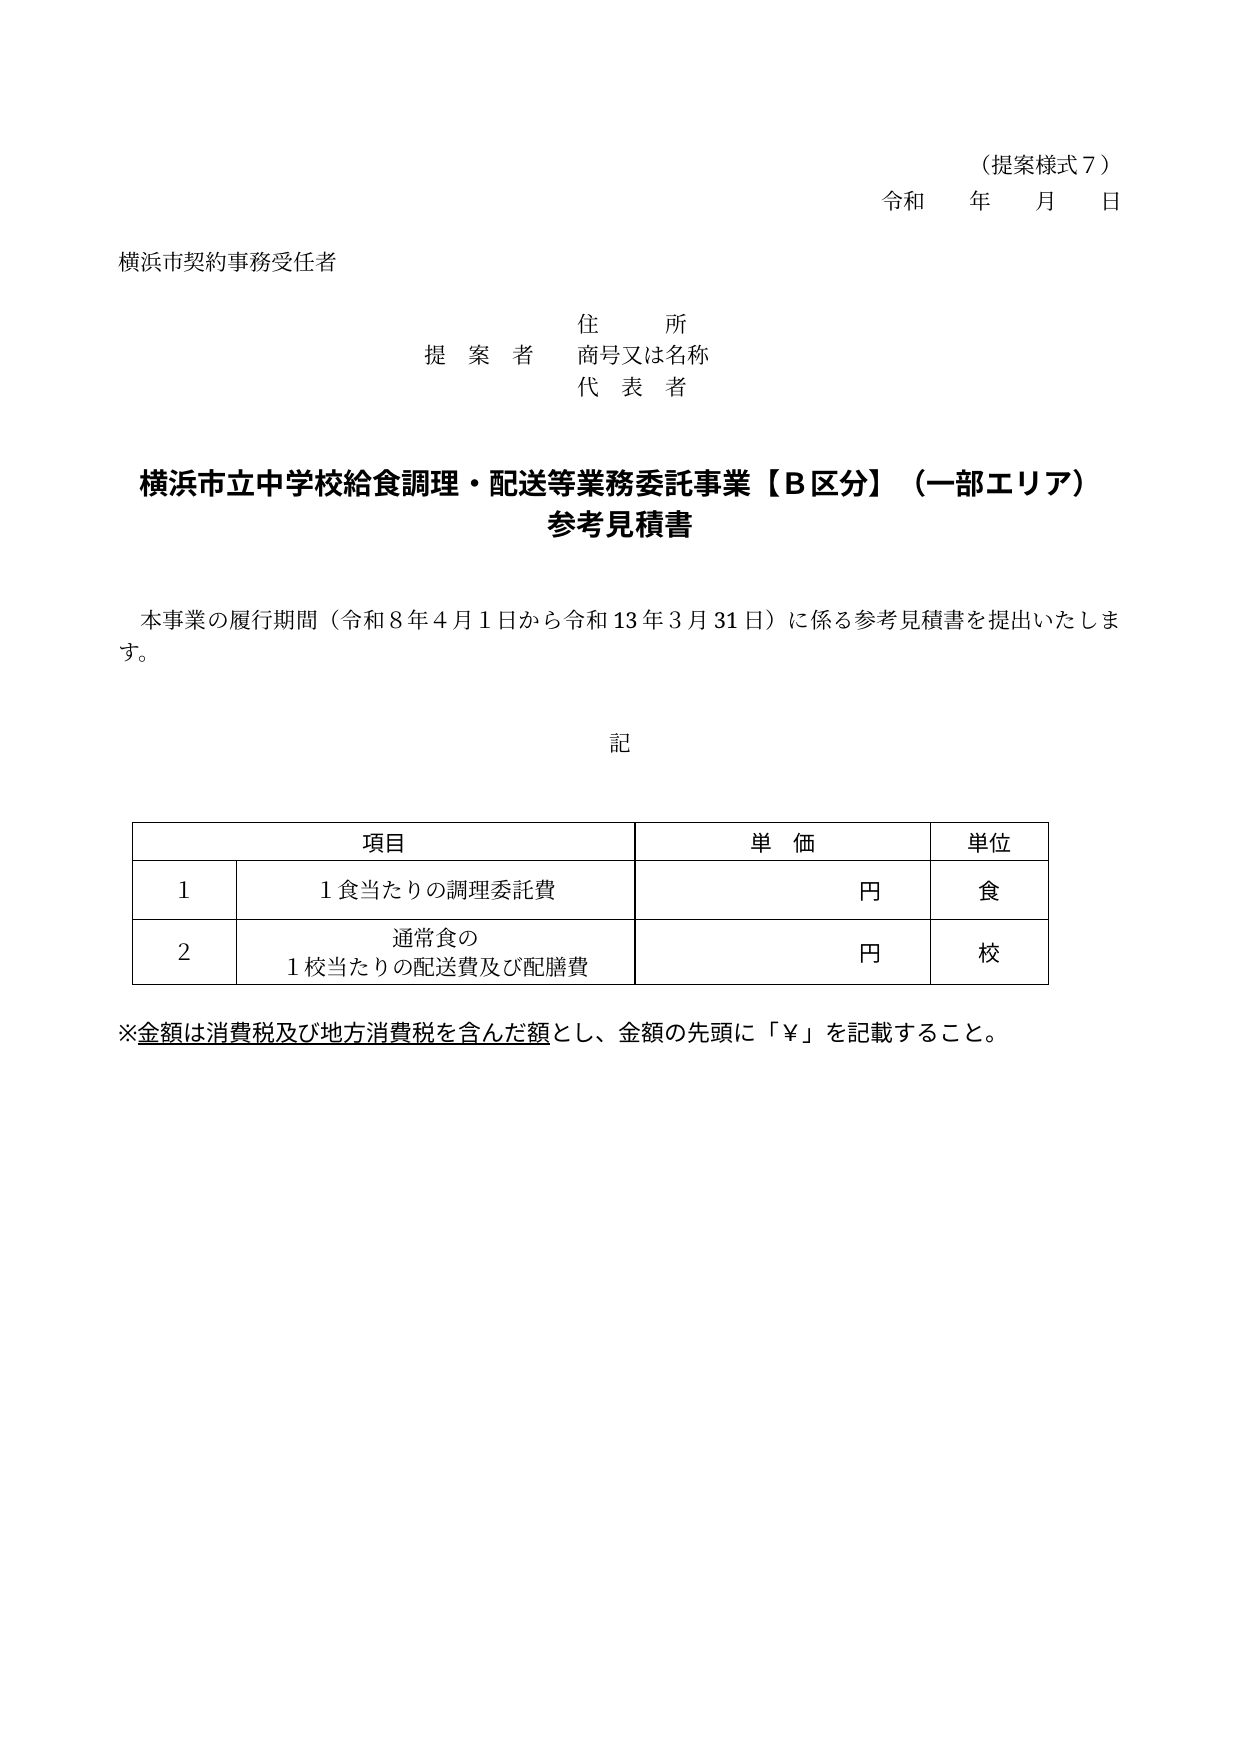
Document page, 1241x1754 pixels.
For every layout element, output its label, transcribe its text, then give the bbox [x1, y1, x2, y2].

text ※金額は消費税及び地方消費税を含んだ額とし、金額の先頭に「￥」を記載すること。 [118, 1015, 1122, 1048]
text 提 案 者 商号又は名称 [118, 338, 1122, 370]
text 令和 年 月 日 [118, 184, 1122, 216]
table_cell 食 [931, 861, 1048, 919]
table_cell １ [133, 861, 236, 919]
table_cell 円 [636, 920, 930, 984]
text 本事業の履行期間（令和８年４月１日から令和13年３月31日）に係る参考見積書を提出いたします。 [118, 604, 1122, 667]
text 横浜市立中学校給食調理・配送等業務委託事業【Ｂ区分】（一部エリア） [118, 461, 1122, 502]
table_header 項目 [133, 823, 634, 860]
table_header 単位 [931, 823, 1048, 860]
table_cell 校 [931, 920, 1048, 984]
table_header 単 価 [636, 823, 930, 860]
text 記 [118, 726, 1122, 758]
table_cell 通常食の １校当たりの配送費及び配膳費 [237, 920, 634, 984]
text 参考見積書 [118, 502, 1122, 544]
table_cell 円 [636, 861, 930, 919]
table_cell １食当たりの調理委託費 [237, 861, 634, 919]
text 横浜市契約事務受任者 [118, 246, 1122, 277]
text （提案様式７） [118, 148, 1122, 179]
table_cell ２ [133, 920, 236, 984]
text 代 表 者 [118, 370, 1122, 401]
text 住 所 [118, 307, 1122, 338]
